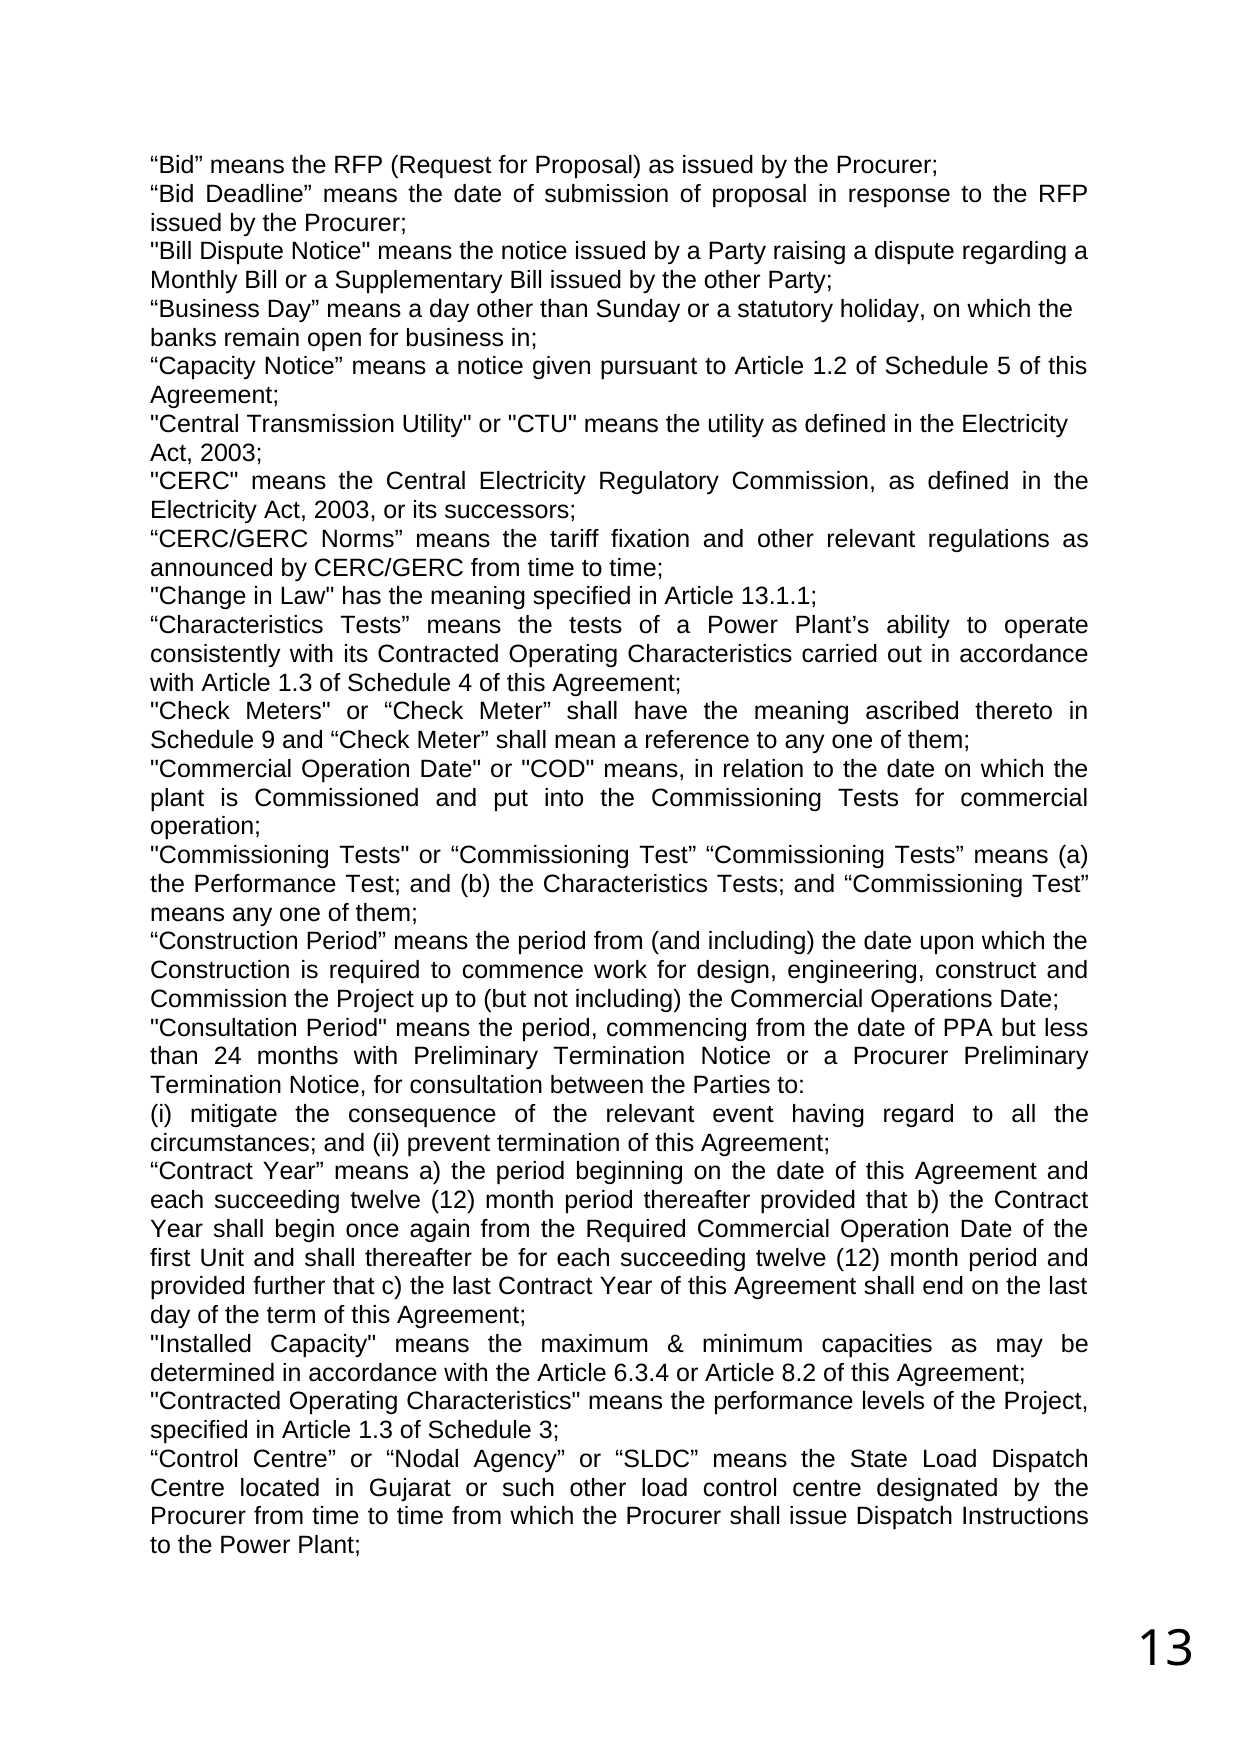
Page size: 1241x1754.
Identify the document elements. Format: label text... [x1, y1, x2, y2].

text “Contract Year” means a) the period beginning on the date of this Agreement and each succeeding twelve (12) month period thereafter provided that b) the Contract Year shall begin once again from the Required Commercial Operation Date of the first Unit and shall thereafter be for each succeeding twelve (12) month period and provided further that c) the last Contract Year of this Agreement shall end on the last day of the term of this Agreement; [150, 1156, 1090, 1329]
text “Business Day” means a day other than Sunday or a statutory holiday, on which the banks remain open for business in; [150, 294, 1090, 351]
text "Commercial Operation Date" or "COD" means, in relation to the date on which the plant is Commissioned and put into the Commissioning Tests for commercial operation; [150, 754, 1090, 840]
text "Change in Law" has the meaning specified in Article 13.1.1; [150, 581, 1090, 610]
text “Capacity Notice” means a notice given pursuant to Article 1.2 of Schedule 5 of this Agreement; [150, 351, 1090, 409]
text “Construction Period” means the period from (and including) the date upon which the Construction is required to commence work for design, engineering, construct and Commission the Project up to (but not including) the Commercial Operations Date; [150, 926, 1090, 1012]
text “Characteristics Tests” means the tests of a Power Plant’s ability to operate consistently with its Contracted Operating Characteristics carried out in accordance with Article 1.3 of Schedule 4 of this Agreement; [150, 610, 1090, 696]
text “Bid” means the RFP (Request for Proposal) as issued by the Procurer; [150, 150, 1090, 179]
text “CERC/GERC Norms” means the tariff fixation and other relevant regulations as announced by CERC/GERC from time to time; [150, 524, 1090, 581]
text "Installed Capacity" means the maximum & minimum capacities as may be determined in accordance with the Article 6.3.4 or Article 8.2 of this Agreement; [150, 1329, 1090, 1386]
text "Contracted Operating Characteristics" means the performance levels of the Project, specified in Article 1.3 of Schedule 3; [150, 1386, 1090, 1444]
text "Bill Dispute Notice" means the notice issued by a Party raising a dispute regarding a Monthly Bill or a Supplementary Bill issued by the other Party; [150, 236, 1090, 294]
text "Check Meters" or “Check Meter” shall have the meaning ascribed thereto in Schedule 9 and “Check Meter” shall mean a reference to any one of them; [150, 696, 1090, 754]
text “Control Centre” or “Nodal Agency” or “SLDC” means the State Load Dispatch Centre located in Gujarat or such other load control centre designated by the Procurer from time to time from which the Procurer shall issue Dispatch Instructions to the Power Plant; [150, 1444, 1090, 1559]
text "Consultation Period" means the period, commencing from the date of PPA but less than 24 months with Preliminary Termination Notice or a Procurer Preliminary Termination Notice, for consultation between the Parties to: [150, 1012, 1090, 1099]
text "Commissioning Tests" or “Commissioning Test” “Commissioning Tests” means (a) the Performance Test; and (b) the Characteristics Tests; and “Commissioning Test” means any one of them; [150, 840, 1090, 926]
text “Bid Deadline” means the date of submission of proposal in response to the RFP issued by the Procurer; [150, 179, 1090, 236]
text "CERC" means the Central Electricity Regulatory Commission, as defined in the Electricity Act, 2003, or its successors; [150, 466, 1090, 524]
text "Central Transmission Utility" or "CTU" means the utility as defined in the Electricity Act, 2003; [150, 409, 1090, 466]
text (i) mitigate the consequence of the relevant event having regard to all the circumstances; and (ii) prevent termination of this Agreement; [150, 1099, 1090, 1156]
